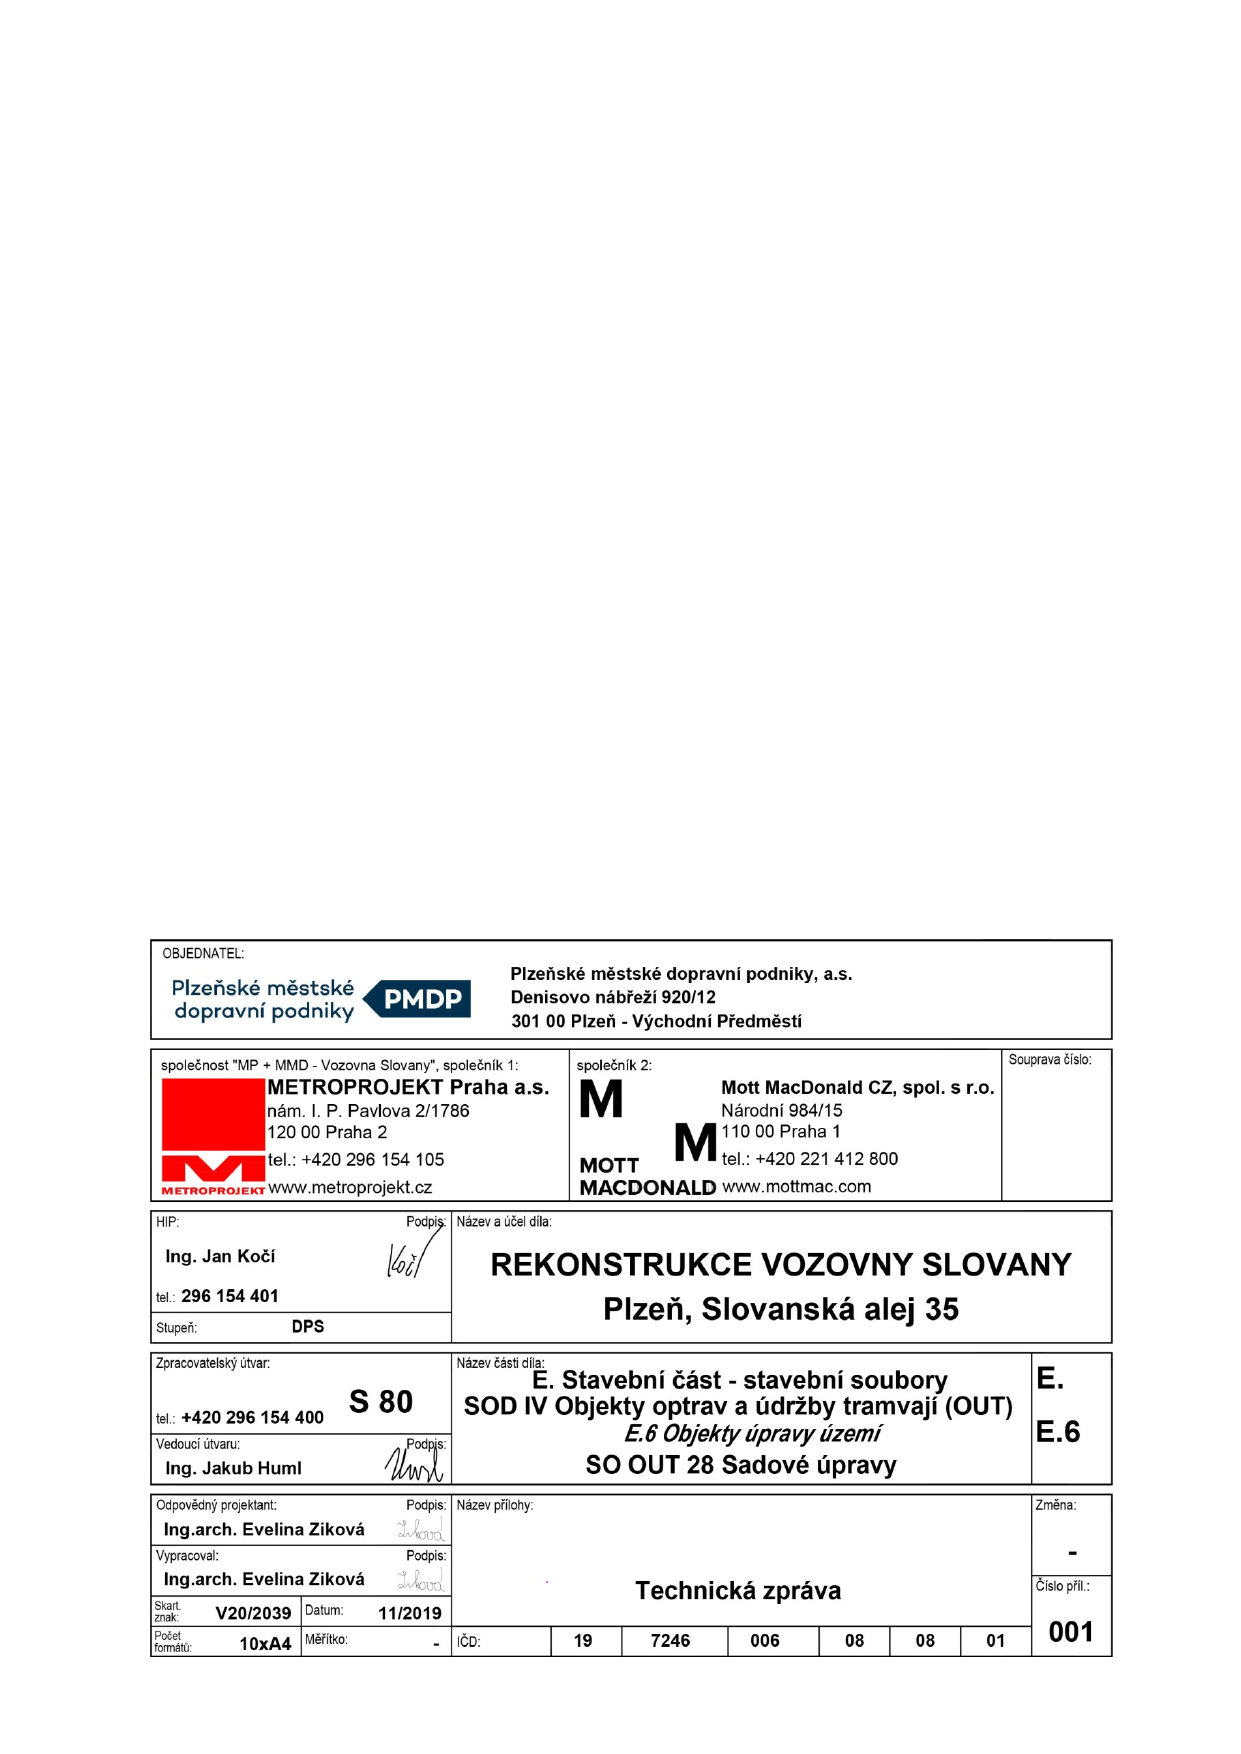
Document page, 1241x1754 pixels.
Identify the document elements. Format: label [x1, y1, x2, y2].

picture [143, 939, 1145, 1656]
